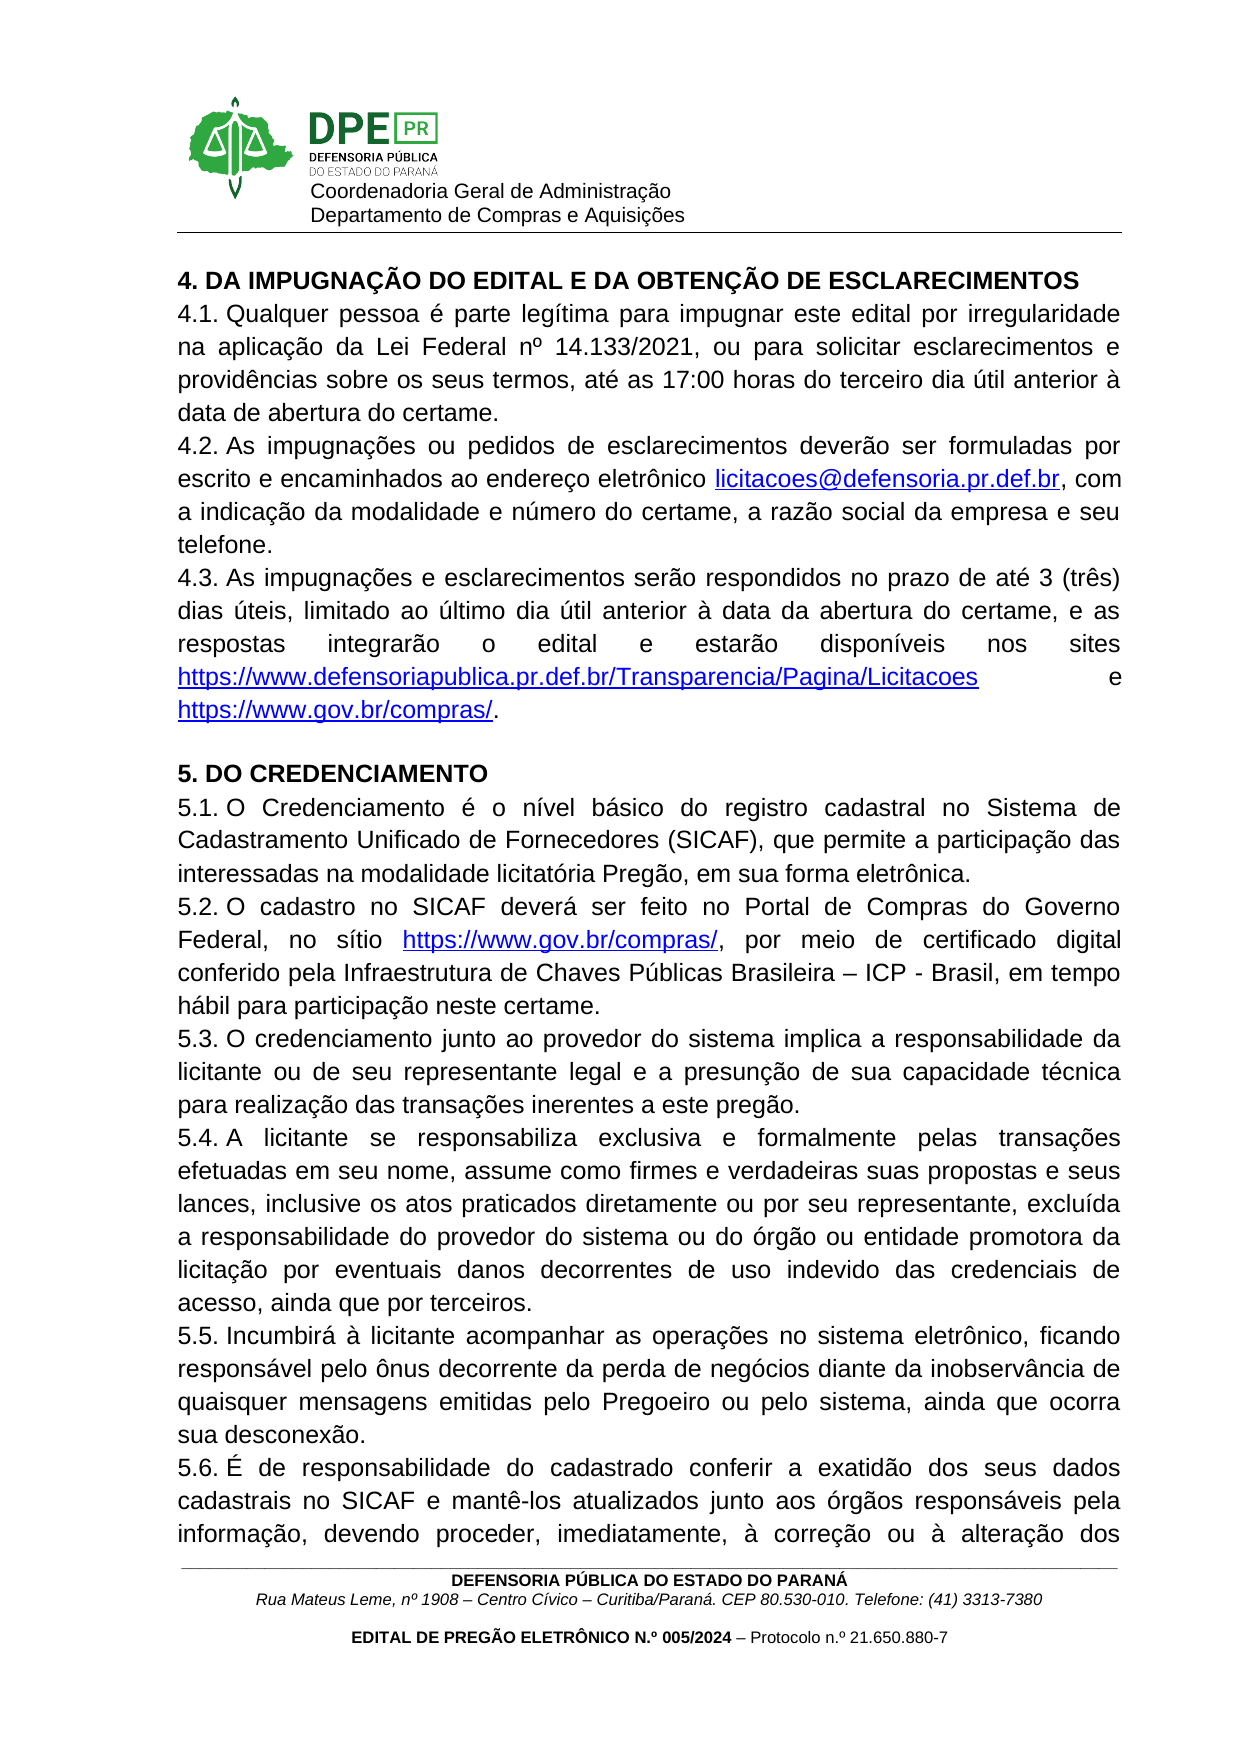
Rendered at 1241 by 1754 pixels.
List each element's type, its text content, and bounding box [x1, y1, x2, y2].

subtitle As impugnações e esclarecimentos serão respondidos no prazo de até 3 (três) dias úteis, limitado ao último dia útil anterior à data da abertura do certame, e as respostas integrarão o edital e estarão disponíveis nos sites https://www.defensoriapublica.pr.def.br/Transparencia/Pagina/Licitacoes e https://www.gov.br/compras/. [177, 563, 1122, 724]
subtitle O cadastro no SICAF deverá ser feito no Portal de Compras do Governo Federal, no sítio https://www.gov.br/compras/, por meio de certificado digital conferido pela Infraestrutura de Chaves Públicas Brasileira – ICP - Brasil, em tempo hábil para participação neste certame. [177, 892, 1122, 1019]
subtitle O credenciamento junto ao provedor do sistema implica a responsabilidade da licitante ou de seu representante legal e a presunção de sua capacidade técnica para realização das transações inerentes a este pregão. [177, 1024, 1122, 1118]
subtitle Qualquer pessoa é parte legítima para impugnar este edital por irregularidade na aplicação da Lei Federal nº 14.133/2021, ou para solicitar esclarecimentos e providências sobre os seus termos, até as 17:00 horas do terceiro dia útil anterior à data de abertura do certame. [177, 299, 1122, 427]
subtitle Incumbirá à licitante acompanhar as operações no sistema eletrônico, ficando responsável pelo ônus decorrente da perda de negócios diante da inobservância de quaisquer mensagens emitidas pelo Pregoeiro ou pelo sistema, ainda que ocorra sua desconexão. [177, 1321, 1122, 1449]
subtitle O Credenciamento é o nível básico do registro cadastral no Sistema de Cadastramento Unificado de Fornecedores (SICAF), que permite a participação das interessadas na modalidade licitatória Pregão, em sua forma eletrônica. [177, 792, 1122, 887]
picture [188, 96, 438, 200]
subtitle DO CREDENCIAMENTO [177, 759, 1122, 788]
subtitle DA IMPUGNAÇÃO DO EDITAL E DA OBTENÇÃO DE ESCLARECIMENTOS [177, 266, 1122, 295]
subtitle A licitante se responsabiliza exclusiva e formalmente pelas transações efetuadas em seu nome, assume como firmes e verdadeiras suas propostas e seus lances, inclusive os atos praticados diretamente ou por seu representante, excluída a responsabilidade do provedor do sistema ou do órgão ou entidade promotora da licitação por eventuais danos decorrentes de uso indevido das credenciais de acesso, ainda que por terceiros. [177, 1123, 1122, 1317]
subtitle As impugnações ou pedidos de esclarecimentos deverão ser formuladas por escrito e encaminhados ao endereço eletrônico licitacoes@defensoria.pr.def.br, com a indicação da modalidade e número do certame, a razão social da empresa e seu telefone. [177, 431, 1122, 559]
